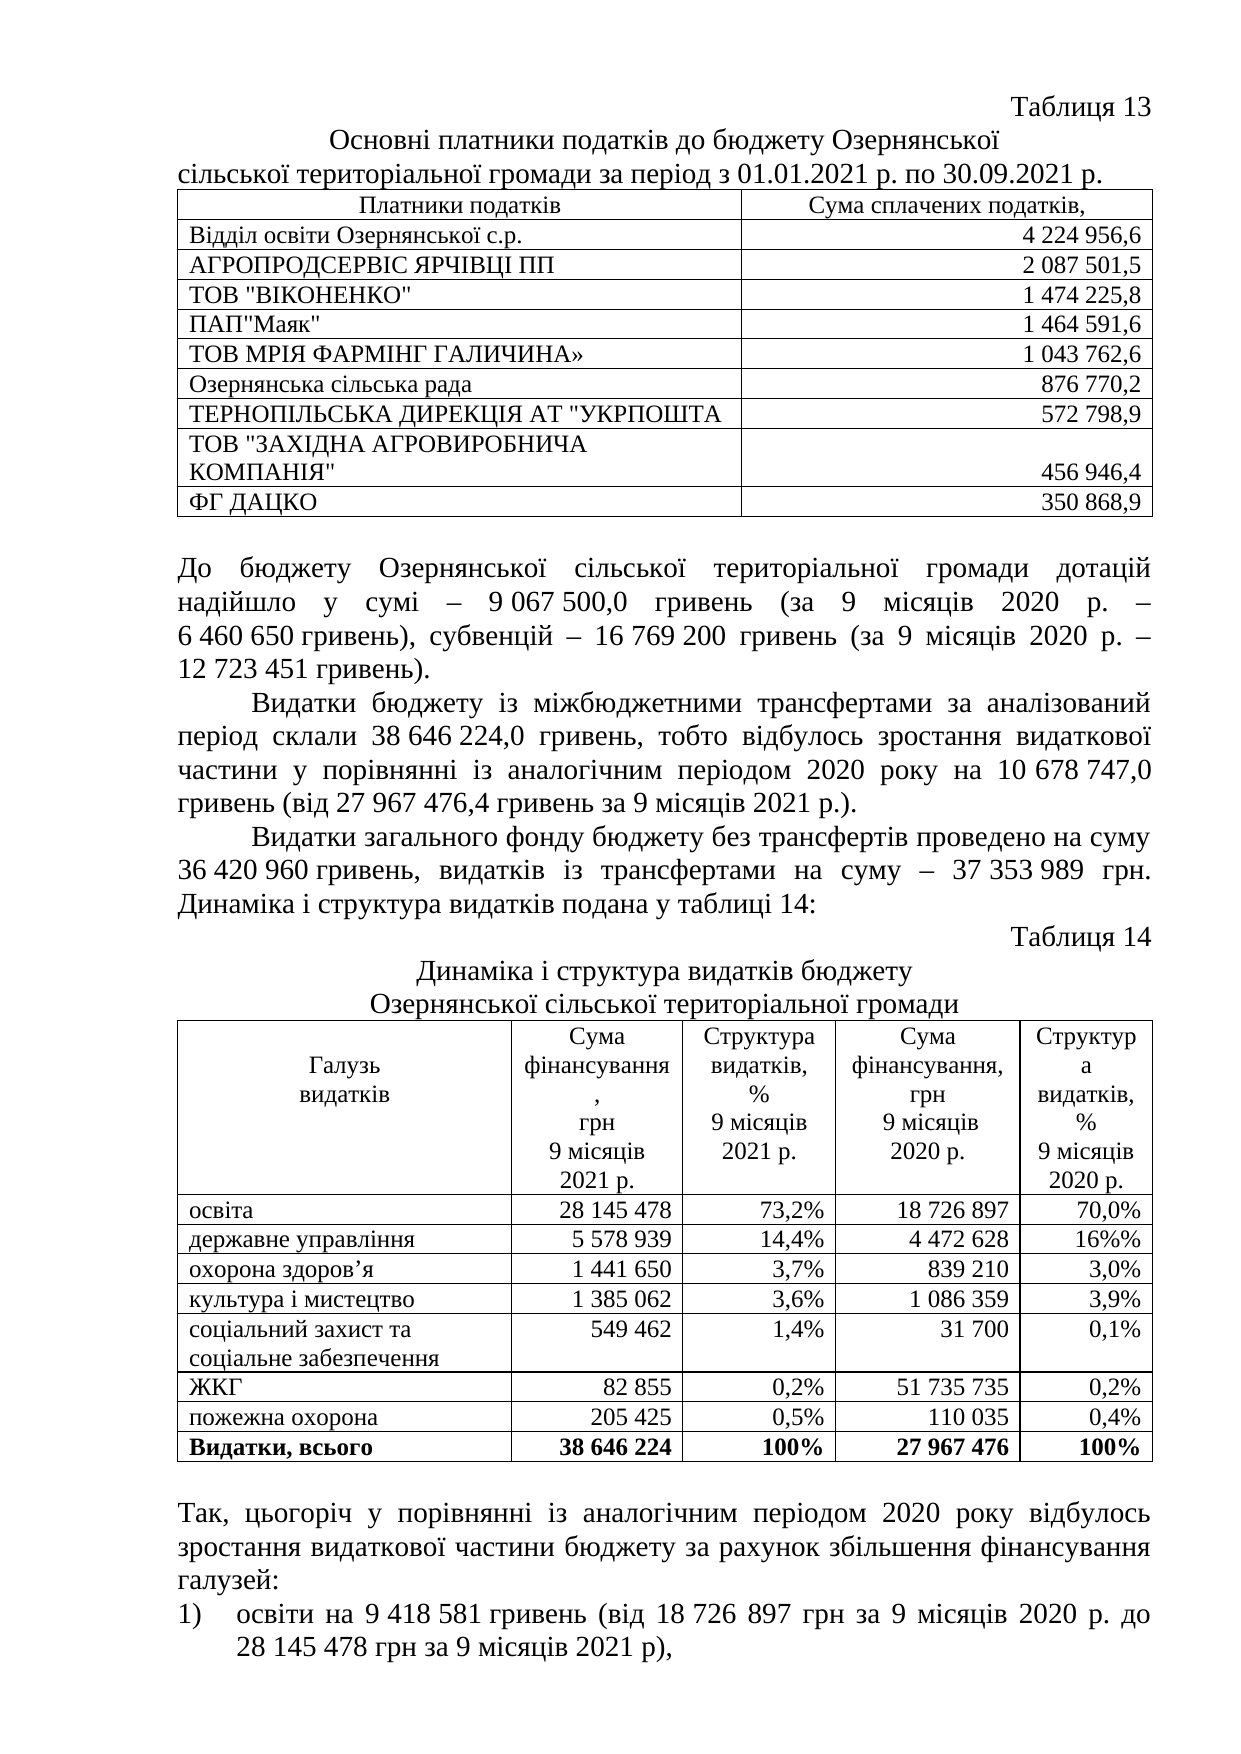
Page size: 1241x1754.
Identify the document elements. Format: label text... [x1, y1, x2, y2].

table_cell 3,9% [1021, 1284, 1152, 1313]
table_cell 82 855 [512, 1373, 682, 1401]
table_cell 51 735 735 [836, 1373, 1019, 1401]
table_cell 1 385 062 [512, 1284, 682, 1313]
table_header Структура видатків, % 9 місяців 2021 р. [683, 1021, 835, 1194]
table_cell 4 472 628 [836, 1225, 1019, 1253]
table_cell ТЕРНОПІЛЬСЬКА ДИРЕКЦІЯ АТ "УКРПОШТА [178, 399, 741, 428]
table_cell ПАП"Маяк" [178, 310, 741, 338]
table_cell 1 086 359 [836, 1284, 1019, 1313]
text сільської територіальної громади за період з 01.01.2021 р. по 30.09.2021 р. [177, 156, 1152, 189]
table_cell 456 946,4 [742, 429, 1152, 486]
table_cell 4 224 956,6 [742, 220, 1152, 249]
table_cell пожежна охорона [178, 1402, 511, 1431]
table_cell 2 087 501,5 [742, 250, 1152, 279]
table_cell 100% [1021, 1432, 1152, 1461]
table_cell 100% [683, 1432, 835, 1461]
table_cell 549 462 [512, 1314, 682, 1371]
table_cell ЖКГ [178, 1373, 511, 1401]
text До бюджету Озернянської сільської територіальної громади дотацій надійшло у сумі – 9 067 500,0 гривень (за 9 місяців 2020 р. – 6 460 650 гривень), субвенцій – 16 769 200 гривень (за 9 місяців 2020 р. – 12 723 451 гривень). [177, 551, 1152, 685]
table_cell ТОВ "ВІКОНЕНКО" [178, 280, 741, 308]
table_cell 31 700 [836, 1314, 1019, 1371]
text Таблиця 13 [177, 89, 1152, 122]
table_cell освіта [178, 1195, 511, 1223]
table_cell 1,4% [683, 1314, 835, 1371]
text Таблиця 14 [177, 919, 1152, 953]
table_cell 205 425 [512, 1402, 682, 1431]
table_cell 572 798,9 [742, 399, 1152, 428]
table_cell 1 464 591,6 [742, 310, 1152, 338]
table_cell 73,2% [683, 1195, 835, 1223]
text Видатки загального фонду бюджету без трансфертів проведено на суму 36 420 960 гривень, видатків із трансфертами на суму – 37 353 989 грн. Динаміка і структура видатків подана у таблиці 14: [177, 819, 1152, 919]
table_cell 38 646 224 [512, 1432, 682, 1461]
table_cell 0,4% [1021, 1402, 1152, 1431]
table_cell 5 578 939 [512, 1225, 682, 1253]
table_cell культура і мистецтво [178, 1284, 511, 1313]
table_cell 0,2% [1021, 1373, 1152, 1401]
table_cell 3,7% [683, 1254, 835, 1283]
table_header Сума фінансування, грн 9 місяців 2021 р. [512, 1021, 682, 1194]
text Видатки бюджету із міжбюджетними трансфертами за аналізований період склали 38 646 224,0 гривень, тобто відбулось зростання видаткової частини у порівнянні із аналогічним періодом 2020 року на 10 678 747,0 гривень (від 27 967 476,4 гривень за 9 місяців 2021 р.). [177, 685, 1152, 819]
table_cell 1 043 762,6 [742, 339, 1152, 368]
table_cell 350 868,9 [742, 487, 1152, 516]
table_cell 3,0% [1021, 1254, 1152, 1283]
text Основні платники податків до бюджету Озернянської [177, 122, 1152, 156]
table_cell 70,0% [1021, 1195, 1152, 1223]
table_cell 28 145 478 [512, 1195, 682, 1223]
table_cell АГРОПРОДСЕРВІС ЯРЧІВЦІ ПП [178, 250, 741, 279]
table_cell ФГ ДАЦКО [178, 487, 741, 516]
table_cell Відділ освіти Озернянської с.р. [178, 220, 741, 249]
table_cell 110 035 [836, 1402, 1019, 1431]
table_cell 1 441 650 [512, 1254, 682, 1283]
table_cell 0,2% [683, 1373, 835, 1401]
list освіти на 9 418 581 гривень (від 18 726 897 грн за 9 місяців 2020 р. до 28 145 478 грн за 9 місяців 2021 р), [177, 1596, 1152, 1663]
table_cell 16%% [1021, 1225, 1152, 1253]
table_cell 14,4% [683, 1225, 835, 1253]
table_cell ТОВ МРІЯ ФАРМІНГ ГАЛИЧИНА» [178, 339, 741, 368]
table_cell 0,5% [683, 1402, 835, 1431]
table_cell Видатки, всього [178, 1432, 511, 1461]
table_cell 1 474 225,8 [742, 280, 1152, 308]
table_cell 0,1% [1021, 1314, 1152, 1371]
table_header Галузь видатків [178, 1021, 511, 1194]
text Динаміка і структура видатків бюджету [177, 953, 1152, 987]
table_header Платники податків [178, 190, 741, 219]
text Озернянської сільської територіальної громади [177, 987, 1152, 1020]
table_cell 876 770,2 [742, 369, 1152, 398]
table_cell соціальний захист та соціальне забезпечення [178, 1314, 511, 1371]
table_cell державне управління [178, 1225, 511, 1253]
table_cell охорона здоров’я [178, 1254, 511, 1283]
table_cell 839 210 [836, 1254, 1019, 1283]
table_cell 27 967 476 [836, 1432, 1019, 1461]
table_cell 18 726 897 [836, 1195, 1019, 1223]
table_cell 3,6% [683, 1284, 835, 1313]
table_header Структура видатків, % 9 місяців 2020 р. [1021, 1021, 1152, 1194]
text Так, цьогоріч у порівнянні із аналогічним періодом 2020 року відбулось зростання видаткової частини бюджету за рахунок збільшення фінансування галузей: [177, 1495, 1152, 1596]
table_cell ТОВ "ЗАХІДНА АГРОВИРОБНИЧА КОМПАНІЯ" [178, 429, 741, 486]
table_header Сума сплачених податків, [742, 190, 1152, 219]
table_header Сума фінансування, грн 9 місяців 2020 р. [836, 1021, 1019, 1194]
table_cell Озернянська сільська рада [178, 369, 741, 398]
